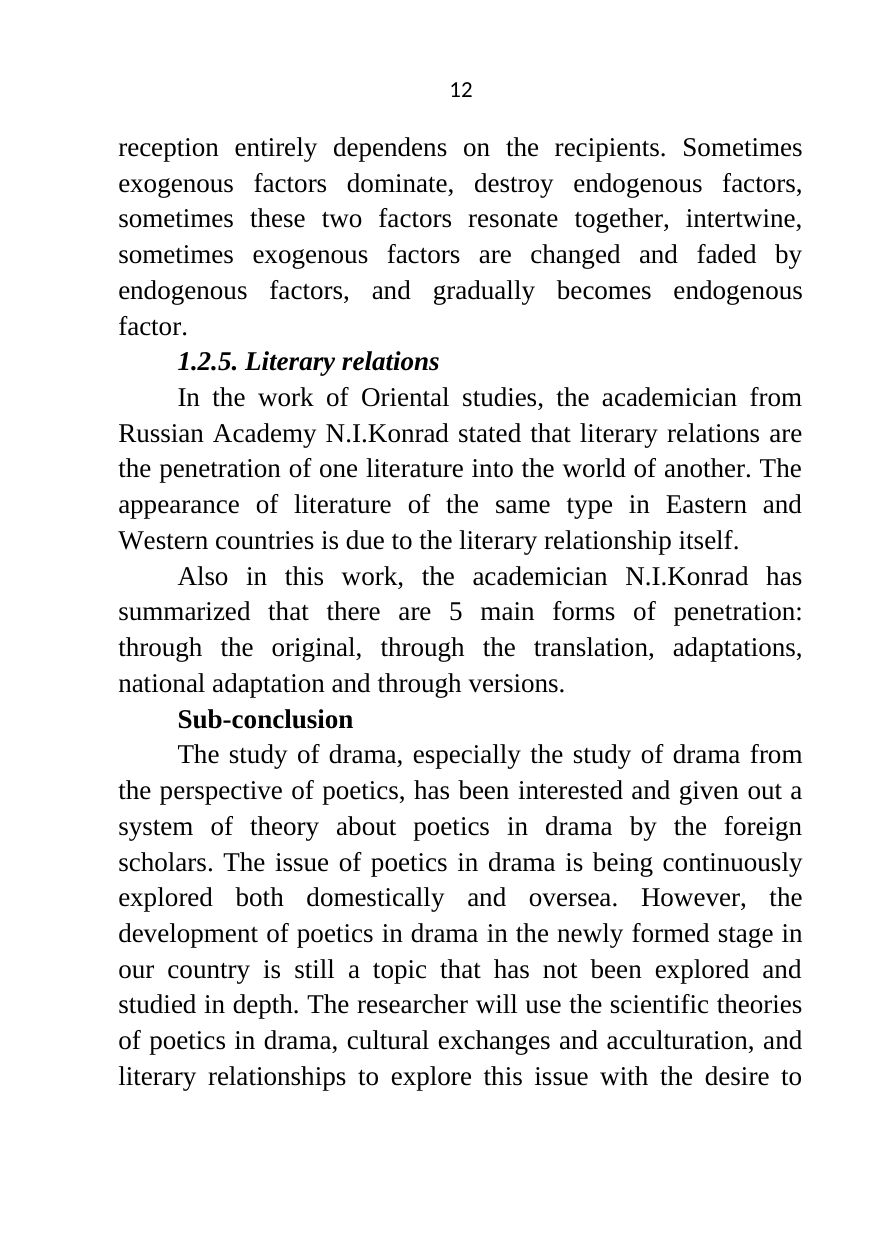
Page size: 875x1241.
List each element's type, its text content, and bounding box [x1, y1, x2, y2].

text 1.2.5. Literary relations [118, 345, 803, 377]
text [118, 738, 803, 1091]
text Sub-conclusion [118, 703, 803, 734]
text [118, 131, 803, 341]
text In the work of Oriental studies, the academician from Russian Academy N.I.Konrad stated that literary relations are the penetration of one literature into the world of another. The appearance of literature of the same type in Eastern and Western countries is due to the literary relationship itself. [118, 381, 803, 555]
text Also in this work, the academician N.I.Konrad has summarized that there are 5 main forms of penetration: through the original, through the translation, adaptations, national adaptation and through versions. [118, 560, 803, 698]
